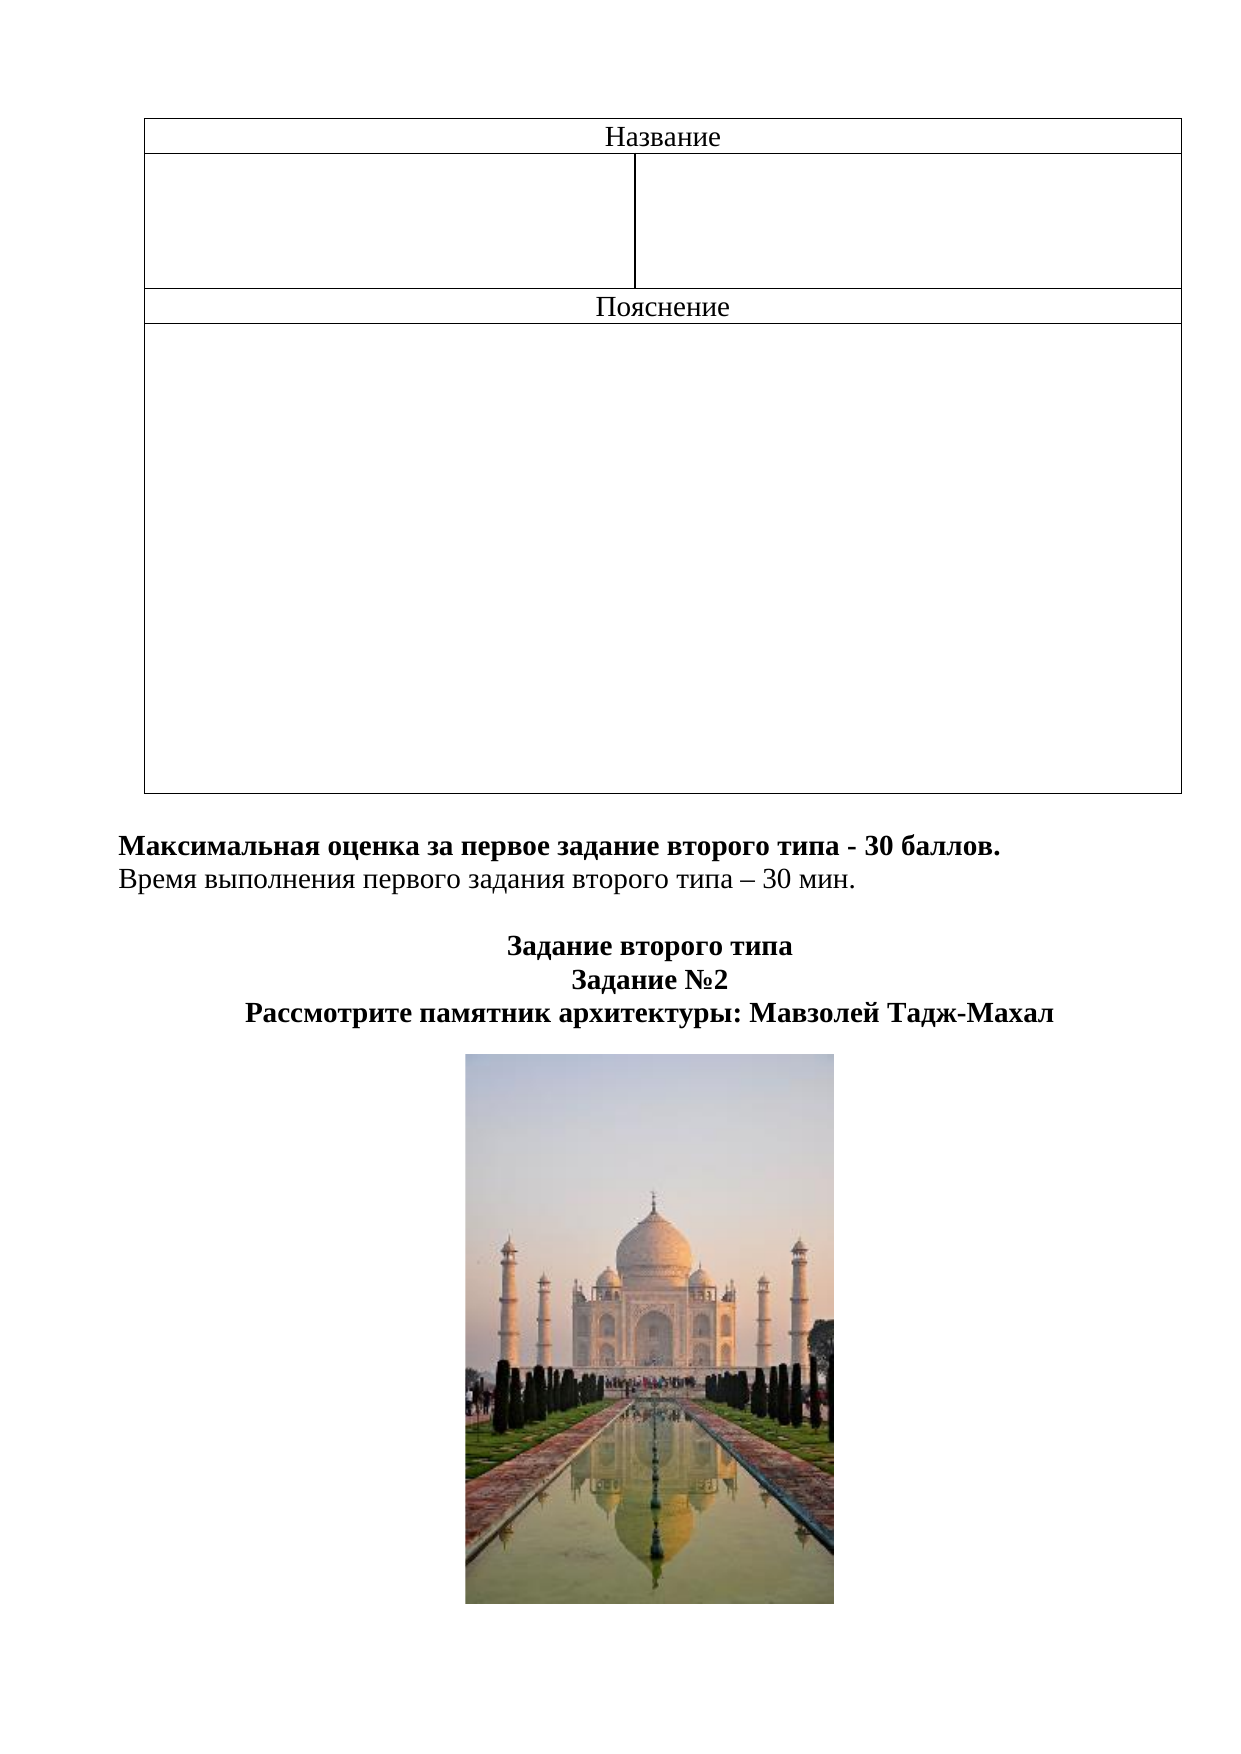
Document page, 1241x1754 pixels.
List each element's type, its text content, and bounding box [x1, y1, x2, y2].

text Время выполнения первого задания второго типа – 30 мин. [118, 861, 1181, 895]
table_cell Пояснение [145, 289, 1181, 322]
picture [465, 1054, 834, 1604]
text Задание №2 [118, 962, 1181, 995]
table_cell Название [145, 119, 1181, 153]
table_cell [145, 154, 634, 288]
text Задание второго типа [118, 928, 1181, 962]
table_cell [636, 154, 1181, 288]
table_cell [145, 324, 1181, 793]
text Рассмотрите памятник архитектуры: Мавзолей Тадж-Махал [118, 995, 1181, 1029]
text Максимальная оценка за первое задание второго типа - 30 баллов. [118, 828, 1181, 861]
